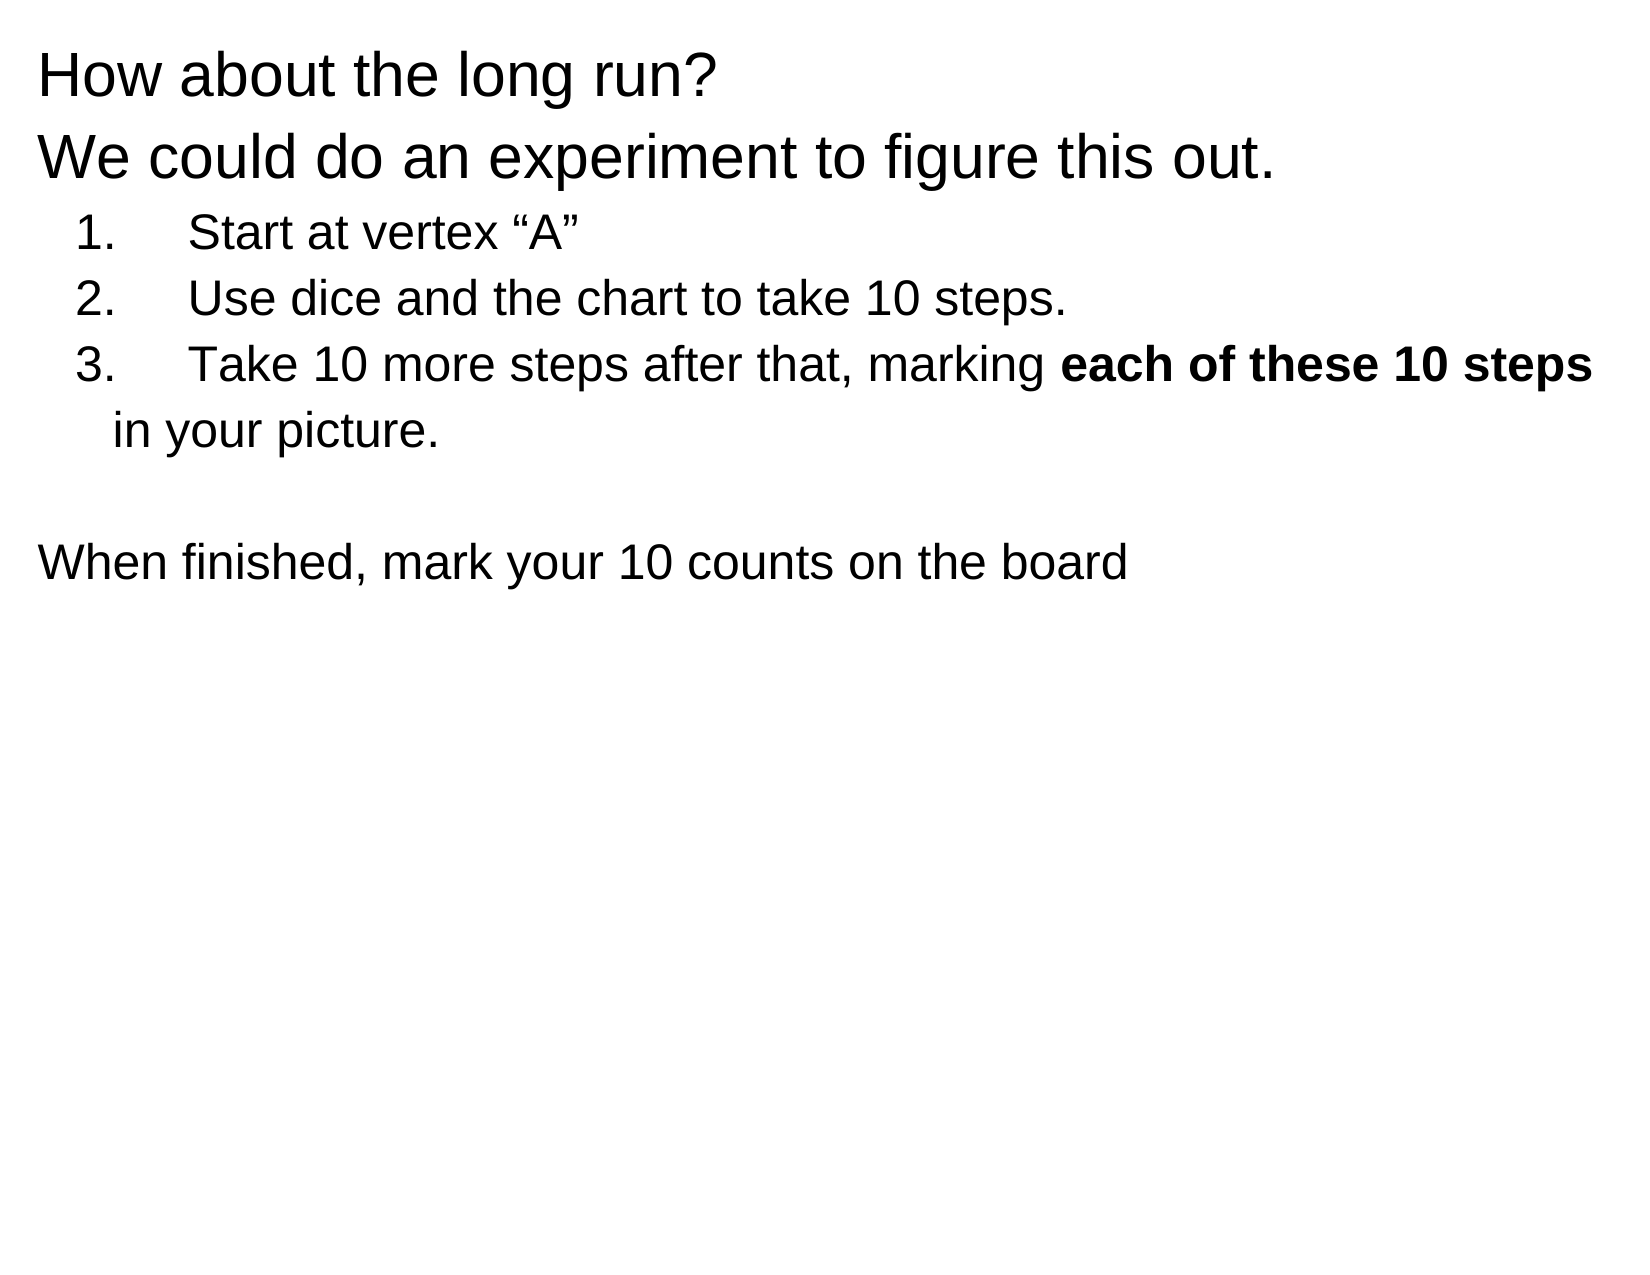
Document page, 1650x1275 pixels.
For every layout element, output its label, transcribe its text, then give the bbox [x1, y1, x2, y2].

list Take 10 more steps after that, marking each of these 10 steps in your picture. [75, 335, 1612, 458]
list Use dice and the chart to take 10 steps. [75, 269, 1612, 326]
text When finished, mark your 10 counts on the board [37, 533, 1612, 590]
text How about the long run? [37, 37, 1612, 109]
list Start at vertex “A” [75, 203, 1612, 260]
text We could do an experiment to figure this out. [37, 120, 1612, 192]
